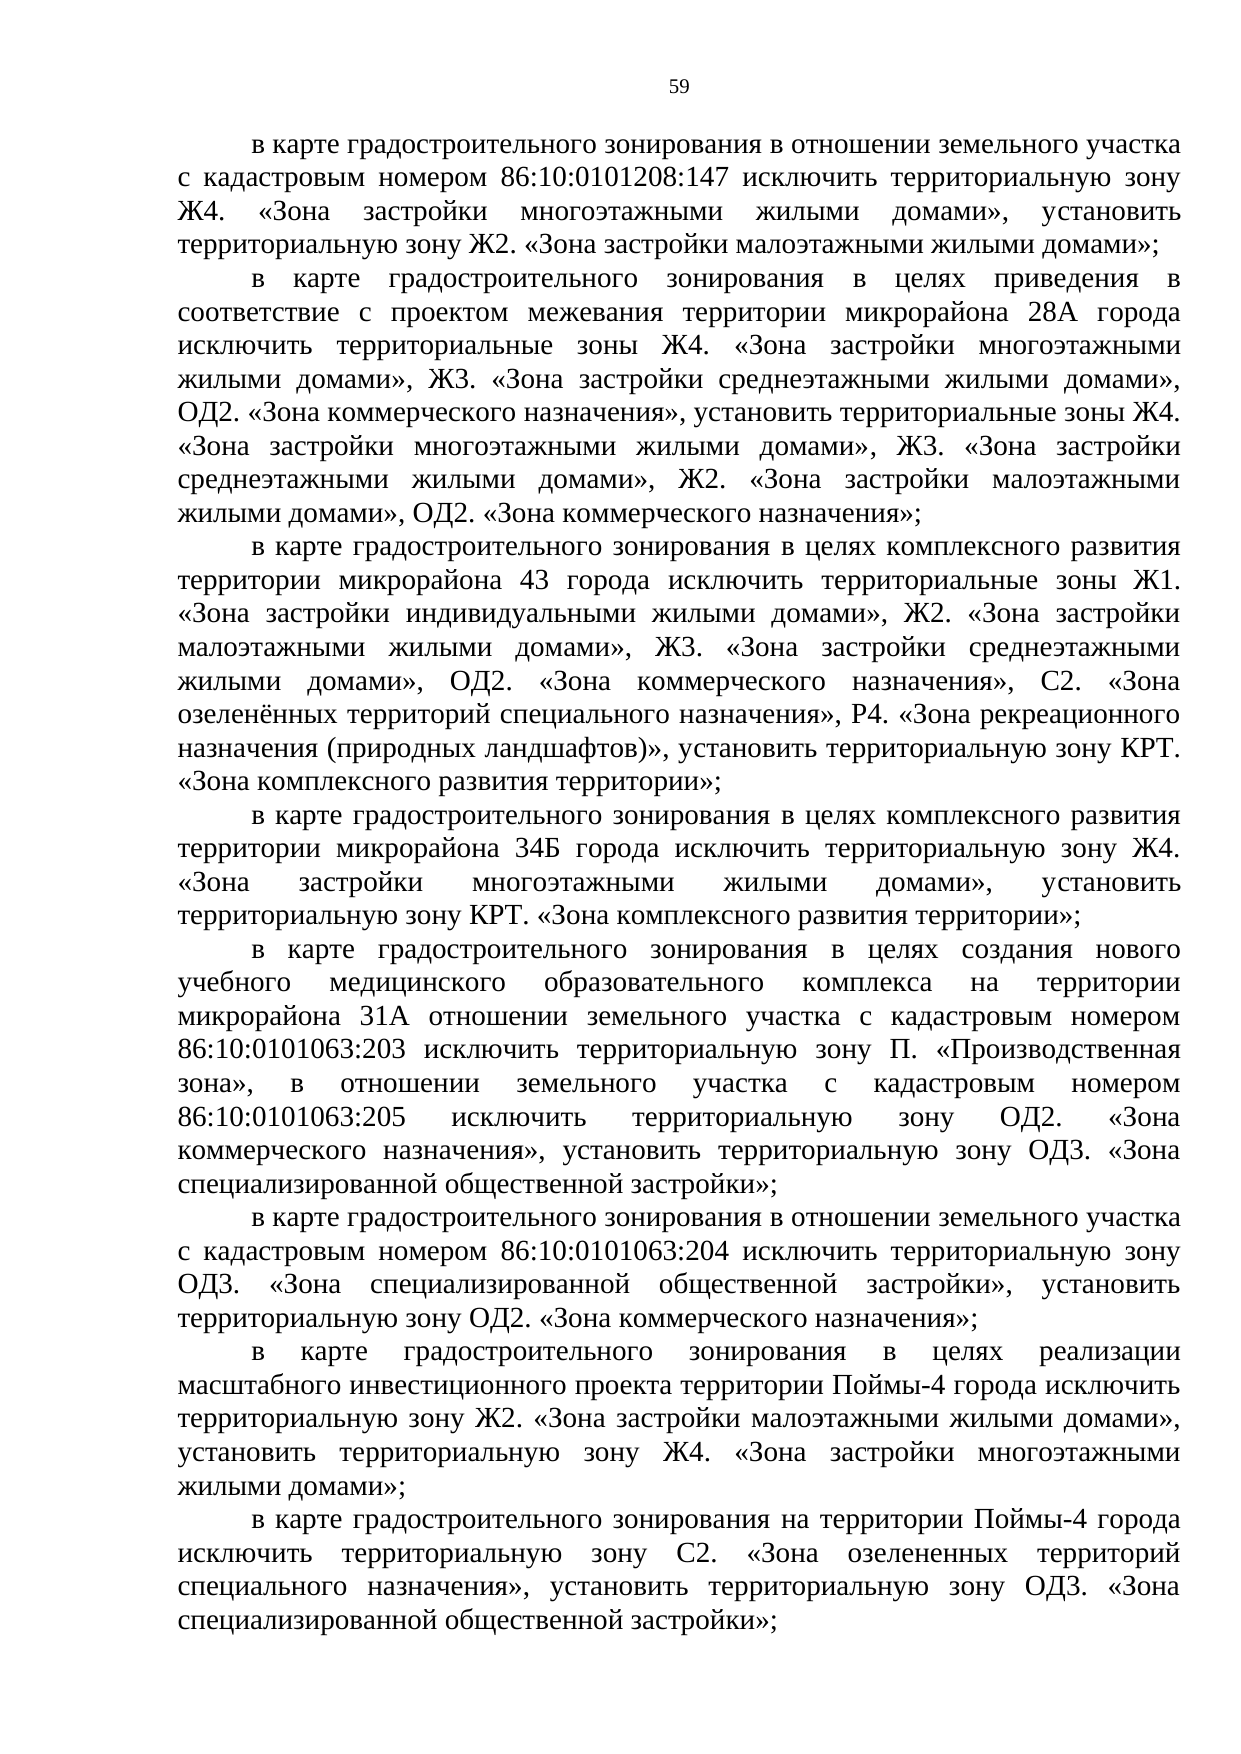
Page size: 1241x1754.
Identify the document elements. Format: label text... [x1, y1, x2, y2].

text в карте градостроительного зонирования на территории Поймы-4 города исключить территориальную зону С2. «Зона озелененных территорий специального назначения», установить территориальную зону ОД3. «Зона специализированной общественной застройки»; [177, 1501, 1181, 1635]
text в карте градостроительного зонирования в целях комплексного развития территории микрорайона 43 города исключить территориальные зоны Ж1. «Зона застройки индивидуальными жилыми домами», Ж2. «Зона застройки малоэтажными жилыми домами», Ж3. «Зона застройки среднеэтажными жилыми домами», ОД2. «Зона коммерческого назначения», С2. «Зона озеленённых территорий специального назначения», Р4. «Зона рекреационного назначения (природных ландшафтов)», установить территориальную зону КРТ. «Зона комплексного развития территории»; [177, 528, 1181, 797]
text в карте градостроительного зонирования в отношении земельного участка с кадастровым номером 86:10:0101063:204 исключить территориальную зону ОД3. «Зона специализированной общественной застройки», установить территориальную зону ОД2. «Зона коммерческого назначения»; [177, 1199, 1181, 1333]
text в карте градостроительного зонирования в отношении земельного участка с кадастровым номером 86:10:0101208:147 исключить территориальную зону Ж4. «Зона застройки многоэтажными жилыми домами», установить территориальную зону Ж2. «Зона застройки малоэтажными жилыми домами»; [177, 126, 1181, 260]
text в карте градостроительного зонирования в целях создания нового учебного медицинского образовательного комплекса на территории микрорайона 31А отношении земельного участка с кадастровым номером 86:10:0101063:203 исключить территориальную зону П. «Производственная зона», в отношении земельного участка с кадастровым номером 86:10:0101063:205 исключить территориальную зону ОД2. «Зона коммерческого назначения», установить территориальную зону ОД3. «Зона специализированной общественной застройки»; [177, 931, 1181, 1199]
text в карте градостроительного зонирования в целях комплексного развития территории микрорайона 34Б города исключить территориальную зону Ж4. «Зона застройки многоэтажными жилыми домами», установить территориальную зону КРТ. «Зона комплексного развития территории»; [177, 797, 1181, 931]
text в карте градостроительного зонирования в целях приведения в соответствие с проектом межевания территории микрорайона 28А города исключить территориальные зоны Ж4. «Зона застройки многоэтажными жилыми домами», Ж3. «Зона застройки среднеэтажными жилыми домами», ОД2. «Зона коммерческого назначения», установить территориальные зоны Ж4. «Зона застройки многоэтажными жилыми домами», Ж3. «Зона застройки среднеэтажными жилыми домами», Ж2. «Зона застройки малоэтажными жилыми домами», ОД2. «Зона коммерческого назначения»; [177, 260, 1181, 528]
text в карте градостроительного зонирования в целях реализации масштабного инвестиционного проекта территории Поймы-4 города исключить территориальную зону Ж2. «Зона застройки малоэтажными жилыми домами», установить территориальную зону Ж4. «Зона застройки многоэтажными жилыми домами»; [177, 1333, 1181, 1501]
